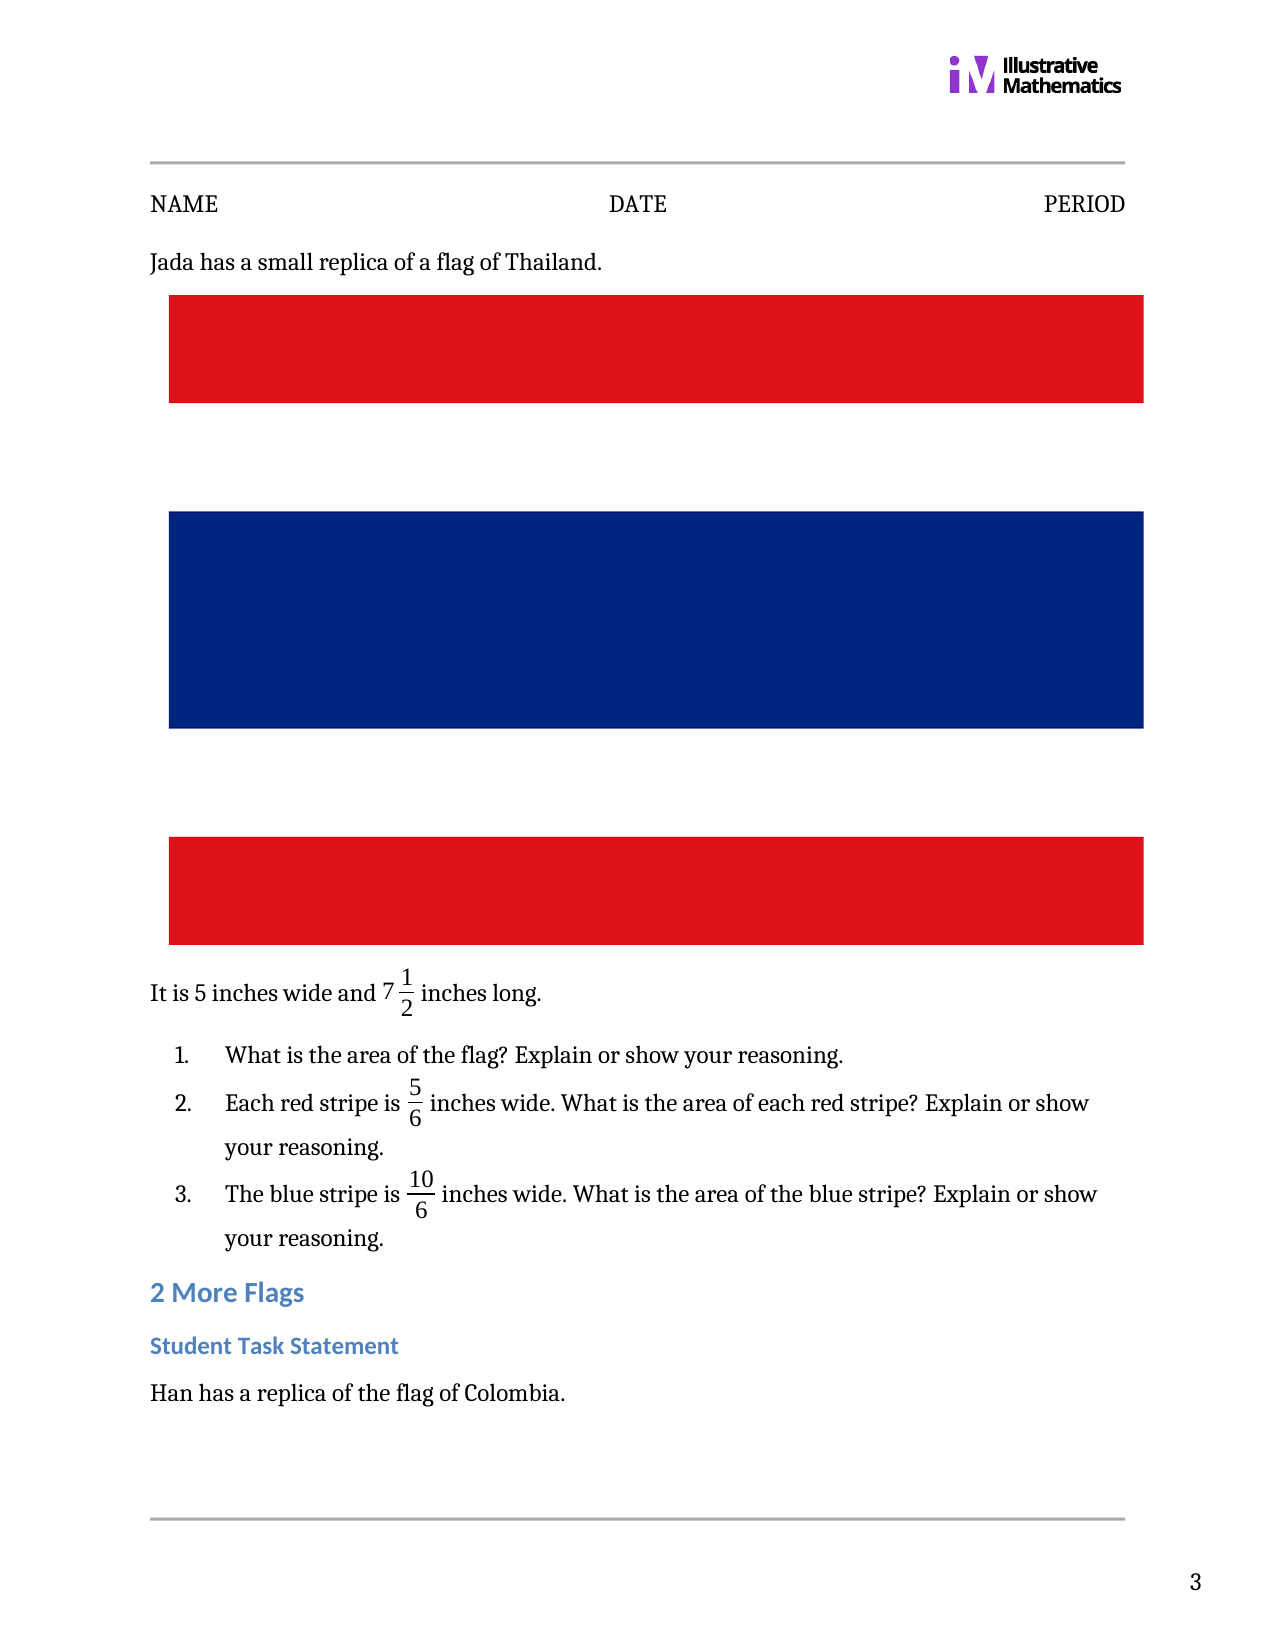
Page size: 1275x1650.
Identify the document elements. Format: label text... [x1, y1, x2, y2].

text It is 5 inches wide and inches long. [150, 963, 1125, 1022]
list The blue stripe is inches wide. What is the area of the blue stripe? Explain or show your reasoning. [175, 1165, 1125, 1253]
list What is the area of the flag? Explain or show your reasoning. [175, 1041, 1125, 1070]
text Han has a replica of the flag of Colombia. [150, 1379, 1125, 1408]
picture [168, 295, 1144, 945]
subtitle Student Task Statement [150, 1330, 1125, 1361]
text Jada has a small replica of a flag of Thailand. [150, 247, 1125, 276]
subtitle 2 More Flags [150, 1274, 1125, 1309]
picture [949, 55, 1121, 93]
list Each red stripe is inches wide. What is the area of each red stripe? Explain or show your reasoning. [175, 1074, 1125, 1161]
